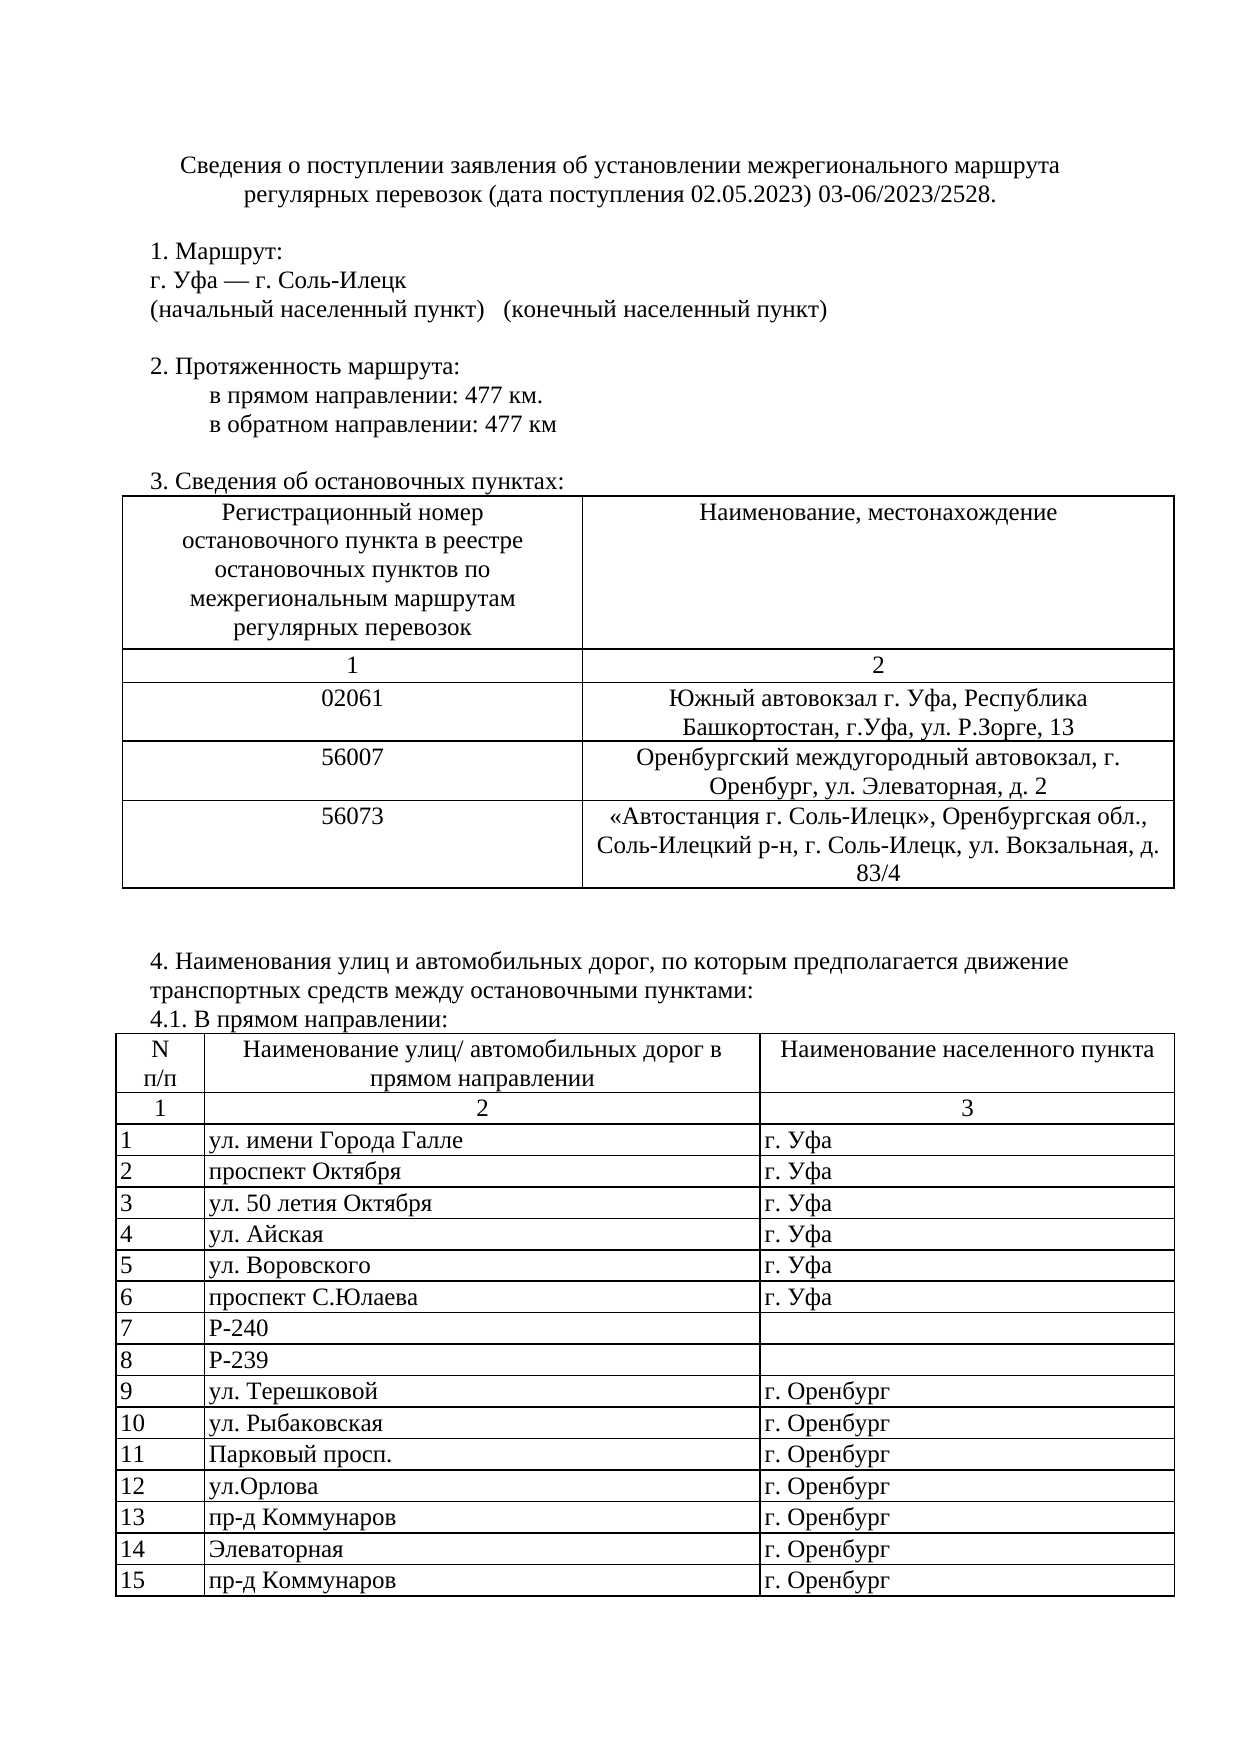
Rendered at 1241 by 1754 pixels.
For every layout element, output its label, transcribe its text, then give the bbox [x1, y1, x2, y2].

text (начальный населенный пункт) (конечный населенный пункт) [150, 294, 1090, 322]
table_header Регистрационный номер остановочного пункта в реестре остановочных пунктов по межрегиональным маршрутам регулярных перевозок [123, 497, 582, 648]
table_cell [761, 1313, 1174, 1343]
table_cell 1 [117, 1125, 204, 1154]
table_cell Р-240 [205, 1313, 759, 1343]
table_cell ул. Воровского [205, 1251, 759, 1280]
text 4. Наименования улиц и автомобильных дорог, по которым предполагается движение транспортных средств между остановочными пунктами: [150, 946, 1090, 1004]
table_header Наименование улиц/ автомобильных дорог в прямом направлении [205, 1034, 759, 1092]
table_cell проспект С.Юлаева [205, 1282, 759, 1312]
table_cell ул. 50 летия Октября [205, 1188, 759, 1217]
table_cell г. Оренбург [761, 1408, 1174, 1438]
table_header Наименование населенного пункта [761, 1034, 1174, 1092]
table_cell 10 [117, 1408, 204, 1438]
table_cell г. Уфа [761, 1125, 1174, 1154]
table_header Наименование, местонахождение [583, 497, 1173, 648]
table_cell 3 [117, 1188, 204, 1217]
table_cell 56007 [123, 742, 582, 799]
table_cell г. Уфа [761, 1282, 1174, 1312]
table_cell пр-д Коммунаров [205, 1565, 759, 1595]
table_cell Элеваторная [205, 1534, 759, 1563]
table_header N п/п [117, 1034, 204, 1092]
table_cell [761, 1345, 1174, 1375]
table_cell ул. Рыбаковская [205, 1408, 759, 1438]
table_cell 14 [117, 1534, 204, 1563]
table_cell 56073 [123, 801, 582, 887]
table_cell 1 [117, 1093, 204, 1123]
table_cell ул. имени Города Галле [205, 1125, 759, 1154]
table_cell 11 [117, 1439, 204, 1469]
table_cell 13 [117, 1502, 204, 1532]
table_cell г. Оренбург [761, 1439, 1174, 1469]
table_cell 9 [117, 1376, 204, 1406]
table_cell 15 [117, 1565, 204, 1595]
table_cell Южный автовокзал г. Уфа, Республика Башкортостан, г.Уфа, ул. Р.Зорге, 13 [583, 683, 1173, 740]
table_cell г. Оренбург [761, 1376, 1174, 1406]
table_cell Оренбургский междугородный автовокзал, г. Оренбург, ул. Элеваторная, д. 2 [583, 742, 1173, 799]
table_cell г. Оренбург [761, 1534, 1174, 1563]
table_cell 2 [583, 650, 1173, 681]
text г. Уфа — г. Соль-Илецк [150, 265, 1090, 294]
table_cell г. Уфа [761, 1219, 1174, 1249]
table_cell ул. Айская [205, 1219, 759, 1249]
table_cell г. Оренбург [761, 1565, 1174, 1595]
table_cell Р-239 [205, 1345, 759, 1375]
table_cell г. Уфа [761, 1156, 1174, 1186]
text в прямом направлении: 477 км. [150, 380, 1090, 409]
table_cell 2 [117, 1156, 204, 1186]
table_cell 12 [117, 1471, 204, 1501]
table_cell 1 [123, 650, 582, 681]
table_cell Парковый просп. [205, 1439, 759, 1469]
text 3. Сведения об остановочных пунктах: [150, 466, 1090, 495]
text 2. Протяженность маршрута: [150, 351, 1090, 380]
table_cell проспект Октября [205, 1156, 759, 1186]
table_cell г. Оренбург [761, 1471, 1174, 1501]
text 1. Маршрут: [150, 236, 1090, 265]
table_cell ул.Орлова [205, 1471, 759, 1501]
table_cell 6 [117, 1282, 204, 1312]
table_cell 02061 [123, 683, 582, 740]
table_cell 7 [117, 1313, 204, 1343]
table_cell ул. Терешковой [205, 1376, 759, 1406]
table_cell 2 [205, 1093, 759, 1123]
table_cell 4 [117, 1219, 204, 1249]
table_cell «Автостанция г. Соль-Илецк», Оренбургская обл., Соль-Илецкий р-н, г. Соль-Илецк, ул. Вокзальная, д. 83/4 [583, 801, 1173, 887]
table_cell 5 [117, 1251, 204, 1280]
text в обратном направлении: 477 км [150, 409, 1090, 437]
table_cell пр-д Коммунаров [205, 1502, 759, 1532]
table_cell 8 [117, 1345, 204, 1375]
table_cell г. Уфа [761, 1251, 1174, 1280]
table_cell 3 [761, 1093, 1174, 1123]
text 4.1. В прямом направлении: [150, 1004, 1090, 1033]
table_cell г. Оренбург [761, 1502, 1174, 1532]
text Сведения о поступлении заявления об установлении межрегионального маршрута регулярных перевозок (дата поступления 02.05.2023) 03-06/2023/2528. [150, 150, 1090, 207]
table_cell г. Уфа [761, 1188, 1174, 1217]
